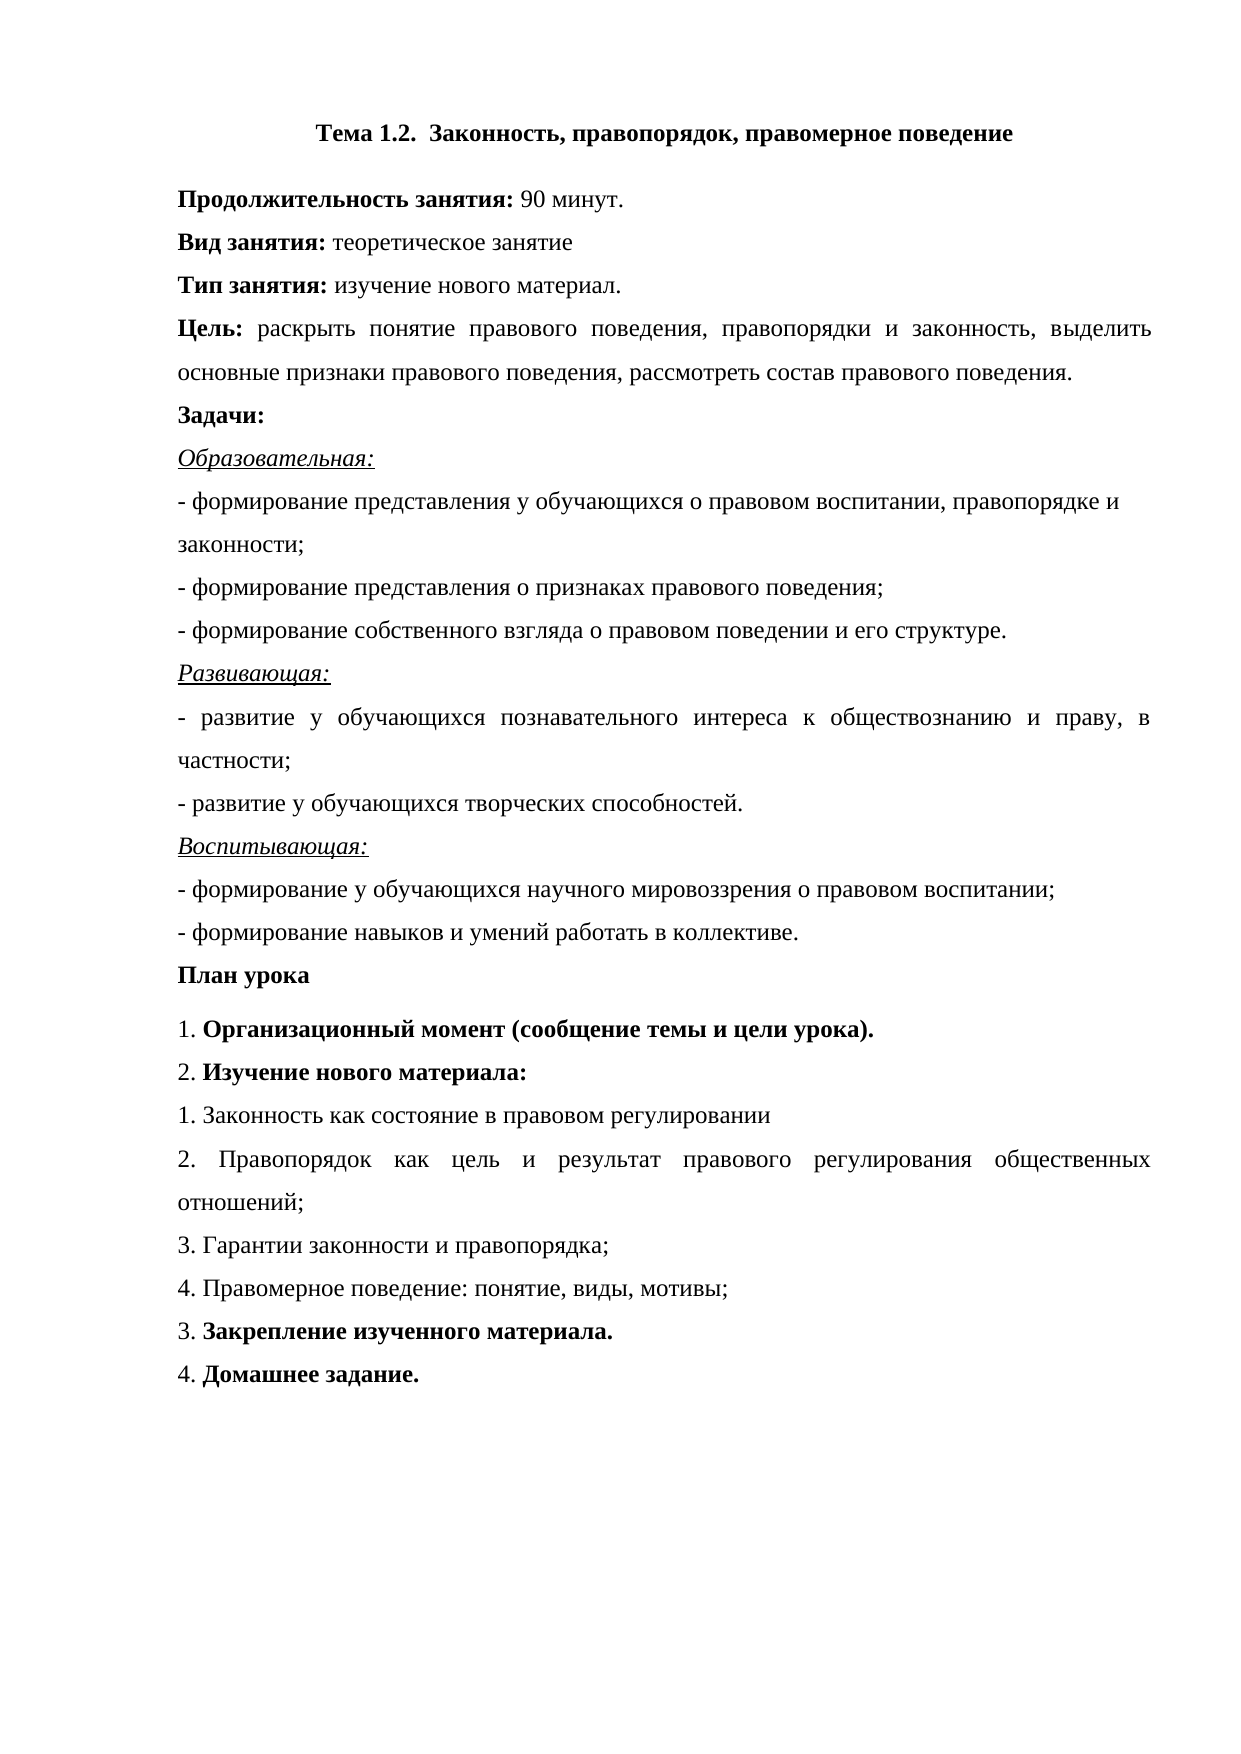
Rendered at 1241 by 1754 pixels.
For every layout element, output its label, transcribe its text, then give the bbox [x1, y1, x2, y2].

text 2. Изучение нового материала: [177, 1057, 1152, 1086]
text Задачи: [177, 400, 1152, 428]
text Вид занятия: теоретическое занятие [177, 227, 1152, 256]
text Тема 1.2. Законность, правопорядок, правомерное поведение [177, 118, 1152, 147]
text Тип занятия: изучение нового материал. [177, 270, 1152, 299]
text - развитие у обучающихся творческих способностей. [177, 788, 1152, 817]
text - формирование у обучающихся научного мировоззрения о правовом воспитании; [177, 874, 1152, 903]
text Образовательная: [177, 443, 1152, 472]
text Цель: раскрыть понятие правового поведения, правопорядки и законность, выделить основные признаки правового поведения, рассмотреть состав правового поведения. [177, 313, 1152, 385]
text Воспитывающая: [177, 831, 1152, 860]
text 1. Законность как состояние в правовом регулировании [177, 1101, 1152, 1129]
text Развивающая: [177, 658, 1152, 687]
text План урока [177, 960, 1152, 989]
text - формирование собственного взгляда о правовом поведении и его структуре. [177, 615, 1152, 644]
text - формирование представления у обучающихся о правовом воспитании, правопорядке и законности; [177, 486, 1152, 558]
text 2. Правопорядок как цель и результат правового регулирования общественных отношений; [177, 1144, 1152, 1216]
text - формирование представления о признаках правового поведения; [177, 572, 1152, 601]
text 3. Закрепление изученного материала. [177, 1316, 1152, 1345]
text 4. Правомерное поведение: понятие, виды, мотивы; [177, 1273, 1152, 1302]
text - формирование навыков и умений работать в коллективе. [177, 917, 1152, 946]
text 4. Домашнее задание. [177, 1359, 1152, 1388]
text 1. Организационный момент (сообщение темы и цели урока). [177, 1014, 1152, 1043]
text Продолжительность занятия: 90 минут. [177, 184, 1152, 213]
text - развитие у обучающихся познавательного интереса к обществознанию и праву, в частности; [177, 702, 1152, 773]
text 3. Гарантии законности и правопорядка; [177, 1230, 1152, 1259]
